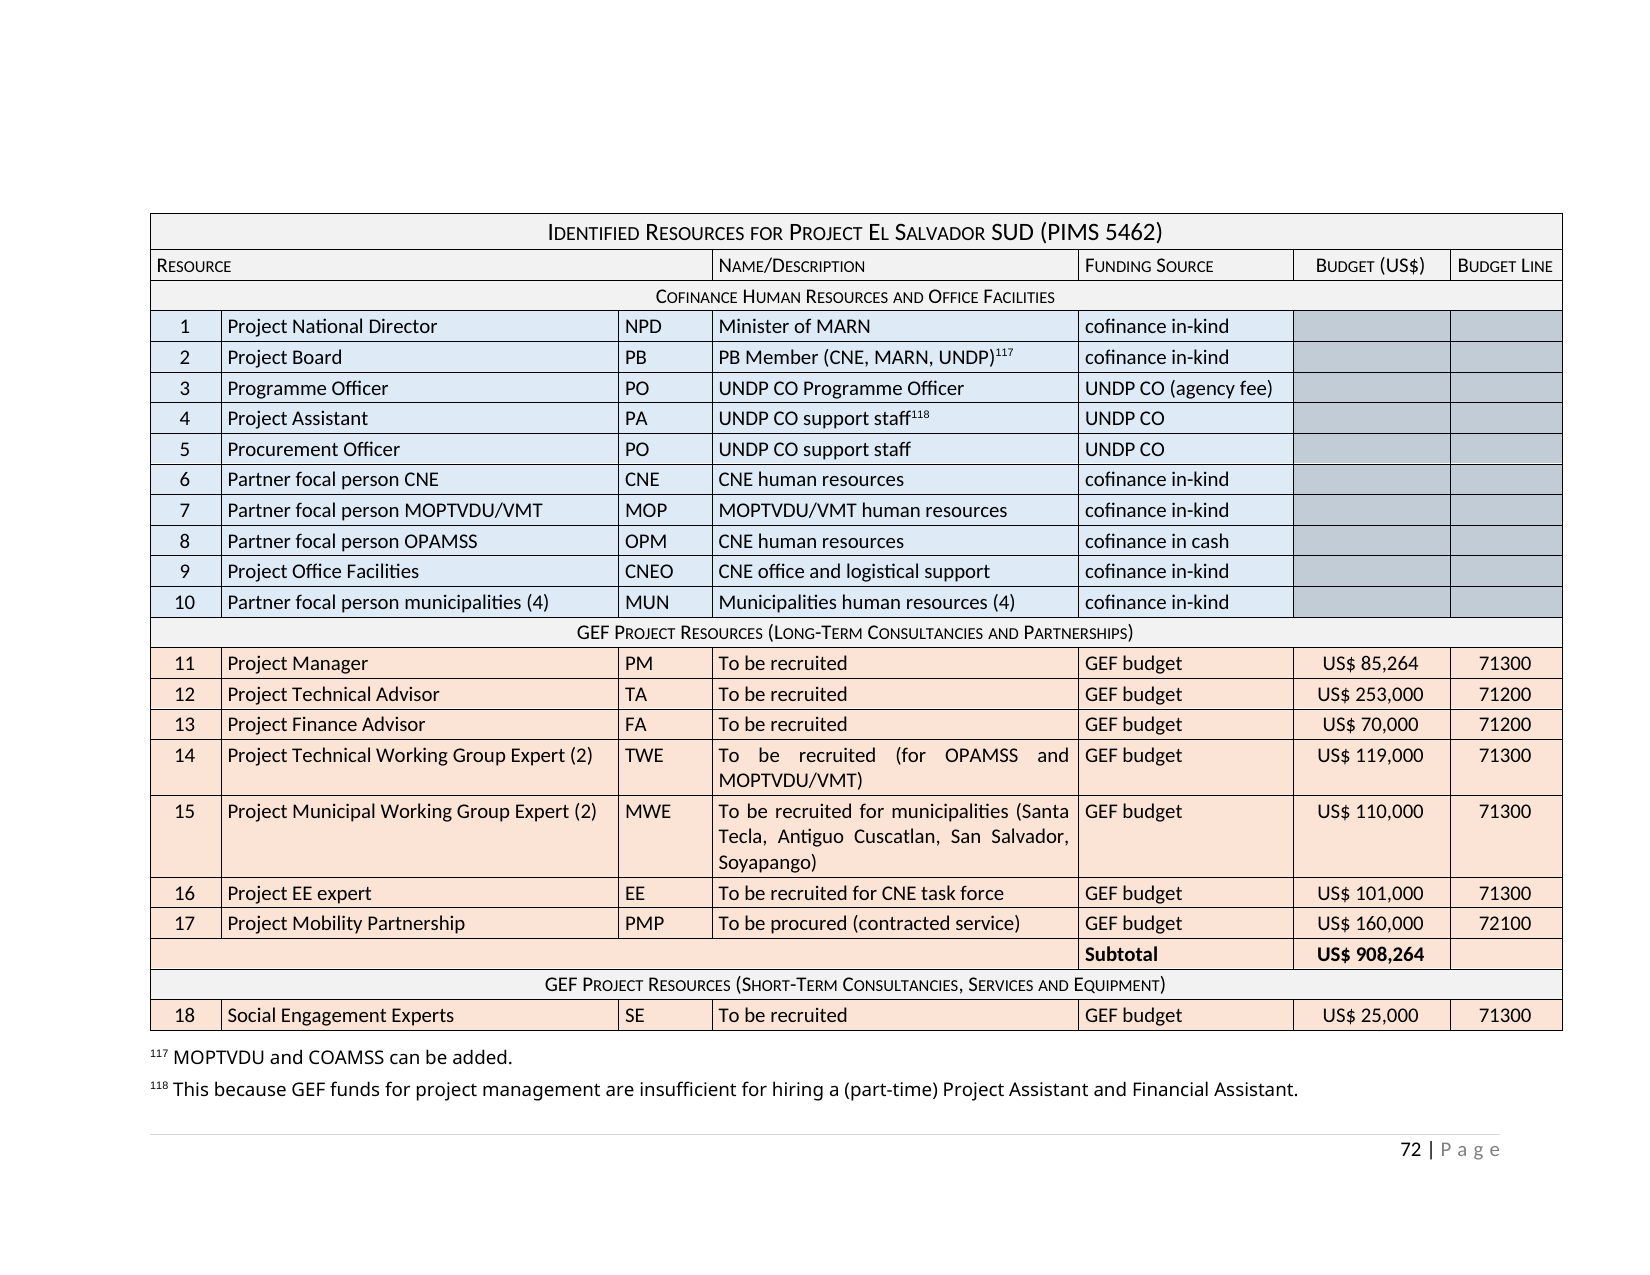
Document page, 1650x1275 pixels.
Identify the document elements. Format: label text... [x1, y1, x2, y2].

table_cell Project National Director [222, 311, 618, 341]
table_cell 17 [151, 908, 221, 938]
table_cell [1294, 465, 1450, 494]
table_cell US$ 110,000 [1294, 796, 1450, 877]
table_cell cofinance in-kind [1079, 587, 1293, 617]
table_cell GEF budget [1079, 796, 1293, 877]
table_cell PMP [619, 908, 712, 938]
table_cell FA [619, 710, 712, 739]
table_cell To be recruited [713, 1000, 1078, 1030]
table_cell CNE human resources [713, 526, 1078, 555]
table_cell GEF budget [1079, 679, 1293, 708]
table_cell CNE human resources [713, 465, 1078, 494]
table_cell Partner focal person OPAMSS [222, 526, 618, 555]
table_cell [1294, 403, 1450, 433]
table_cell Name/Description [713, 250, 1078, 280]
table_cell US$ 70,000 [1294, 710, 1450, 739]
table_cell To be recruited [713, 648, 1078, 678]
table_cell GEF Project Resources (Short-Term Consultancies, Services and Equipment) [151, 970, 1562, 999]
table_cell 71200 [1451, 679, 1562, 708]
table_cell To be recruited for municipalities (Santa Tecla, Antiguo Cuscatlan, San Salvador, Soyapango) [713, 796, 1078, 877]
table_cell Project Office Facilities [222, 556, 618, 586]
table_cell GEF budget [1079, 648, 1293, 678]
table_cell [1451, 403, 1562, 433]
table_cell [1451, 465, 1562, 494]
table_cell 14 [151, 740, 221, 795]
table_cell SE [619, 1000, 712, 1030]
table_cell EE [619, 878, 712, 907]
table_cell [1294, 342, 1450, 372]
table_cell US$ 160,000 [1294, 908, 1450, 938]
table_header Identified Resources for Project El Salvador SUD (PIMS 5462) [151, 214, 1562, 249]
table_cell PB [619, 342, 712, 372]
table_cell Resource [151, 250, 712, 280]
table_cell cofinance in-kind [1079, 465, 1293, 494]
table_cell [1294, 373, 1450, 402]
table_cell cofinance in-kind [1079, 342, 1293, 372]
table_cell US$ 25,000 [1294, 1000, 1450, 1030]
table_cell 71300 [1451, 1000, 1562, 1030]
table_cell TWE [619, 740, 712, 795]
table_cell US$ 85,264 [1294, 648, 1450, 678]
table_cell [1294, 526, 1450, 555]
table_cell PM [619, 648, 712, 678]
table_cell 71300 [1451, 878, 1562, 907]
table_cell To be procured (contracted service) [713, 908, 1078, 938]
table_cell 4 [151, 403, 221, 433]
table_cell Minister of MARN [713, 311, 1078, 341]
table_cell GEF budget [1079, 878, 1293, 907]
table_cell 18 [151, 1000, 221, 1030]
table_cell Subtotal [1079, 939, 1293, 968]
table_cell UNDP CO (agency fee) [1079, 373, 1293, 402]
table_cell Project Manager [222, 648, 618, 678]
table_cell Project EE expert [222, 878, 618, 907]
table_cell MWE [619, 796, 712, 877]
table_cell [1451, 311, 1562, 341]
table_cell GEF budget [1079, 740, 1293, 795]
table_cell Project Technical Advisor [222, 679, 618, 708]
table_cell CNE office and logistical support [713, 556, 1078, 586]
table_cell Partner focal person municipalities (4) [222, 587, 618, 617]
table_cell [1451, 587, 1562, 617]
table_cell To be recruited (for OPAMSS and MOPTVDU/VMT) [713, 740, 1078, 795]
table_cell UNDP CO [1079, 403, 1293, 433]
table_cell 2 [151, 342, 221, 372]
table_cell US$ 101,000 [1294, 878, 1450, 907]
table_cell MOP [619, 495, 712, 525]
table_cell GEF budget [1079, 710, 1293, 739]
table_cell 9 [151, 556, 221, 586]
table_cell [1294, 434, 1450, 463]
table_cell UNDP CO [1079, 434, 1293, 463]
table_cell PO [619, 373, 712, 402]
table_cell Partner focal person CNE [222, 465, 618, 494]
table_cell 5 [151, 434, 221, 463]
table_cell US$ 119,000 [1294, 740, 1450, 795]
table_cell 71300 [1451, 648, 1562, 678]
table_cell 13 [151, 710, 221, 739]
table_cell Project Board [222, 342, 618, 372]
table_cell To be recruited [713, 679, 1078, 708]
table_cell Municipalities human resources (4) [713, 587, 1078, 617]
table_cell 3 [151, 373, 221, 402]
table_cell UNDP CO Programme Officer [713, 373, 1078, 402]
table_cell To be recruited for CNE task force [713, 878, 1078, 907]
table_cell Project Finance Advisor [222, 710, 618, 739]
table_cell [1294, 311, 1450, 341]
table_cell Project Technical Working Group Expert (2) [222, 740, 618, 795]
table_cell [1451, 526, 1562, 555]
table_cell 15 [151, 796, 221, 877]
table_cell [1294, 587, 1450, 617]
table_cell 7 [151, 495, 221, 525]
table_cell GEF budget [1079, 908, 1293, 938]
table_cell MUN [619, 587, 712, 617]
table_cell US$ 908,264 [1294, 939, 1450, 968]
table_cell CNE [619, 465, 712, 494]
table_cell 11 [151, 648, 221, 678]
table_cell US$ 253,000 [1294, 679, 1450, 708]
table_cell 71200 [1451, 710, 1562, 739]
table_cell TA [619, 679, 712, 708]
table_cell 8 [151, 526, 221, 555]
table_cell [1451, 434, 1562, 463]
table_cell UNDP CO support staff [713, 434, 1078, 463]
table_cell Project Mobility Partnership [222, 908, 618, 938]
table_cell 6 [151, 465, 221, 494]
table_cell Project Assistant [222, 403, 618, 433]
table_cell PB Member (CNE, MARN, UNDP) [713, 342, 1078, 372]
table_cell [151, 939, 1078, 968]
table_cell 1 [151, 311, 221, 341]
table_cell Partner focal person MOPTVDU/VMT [222, 495, 618, 525]
table_cell [1451, 342, 1562, 372]
table_cell cofinance in-kind [1079, 495, 1293, 525]
table_cell UNDP CO support staff [713, 403, 1078, 433]
table_cell 16 [151, 878, 221, 907]
table_cell Social Engagement Experts [222, 1000, 618, 1030]
table_cell [1451, 373, 1562, 402]
table_cell [1451, 939, 1562, 968]
table_cell GEF Project Resources (Long-Term Consultancies and Partnerships) [151, 618, 1562, 647]
table_cell [1451, 495, 1562, 525]
table_cell Budget Line [1451, 250, 1562, 280]
table_cell 71300 [1451, 740, 1562, 795]
table_cell MOPTVDU/VMT human resources [713, 495, 1078, 525]
table_cell 10 [151, 587, 221, 617]
table_cell Cofinance Human Resources and Office Facilities [151, 281, 1562, 310]
table_cell GEF budget [1079, 1000, 1293, 1030]
table_cell [1451, 556, 1562, 586]
table_cell cofinance in-kind [1079, 556, 1293, 586]
table_cell OPM [619, 526, 712, 555]
table_cell Programme Officer [222, 373, 618, 402]
table_cell PO [619, 434, 712, 463]
table_cell Budget (US$) [1294, 250, 1450, 280]
table_cell cofinance in cash [1079, 526, 1293, 555]
table_cell [1294, 556, 1450, 586]
table_cell PA [619, 403, 712, 433]
table_cell 71300 [1451, 796, 1562, 877]
table_cell Project Municipal Working Group Expert (2) [222, 796, 618, 877]
table_cell [1294, 495, 1450, 525]
table_cell 12 [151, 679, 221, 708]
table_cell CNEO [619, 556, 712, 586]
table_cell 72100 [1451, 908, 1562, 938]
table_cell Funding Source [1079, 250, 1293, 280]
table_cell NPD [619, 311, 712, 341]
table_cell cofinance in-kind [1079, 311, 1293, 341]
table_cell To be recruited [713, 710, 1078, 739]
table_cell Procurement Officer [222, 434, 618, 463]
